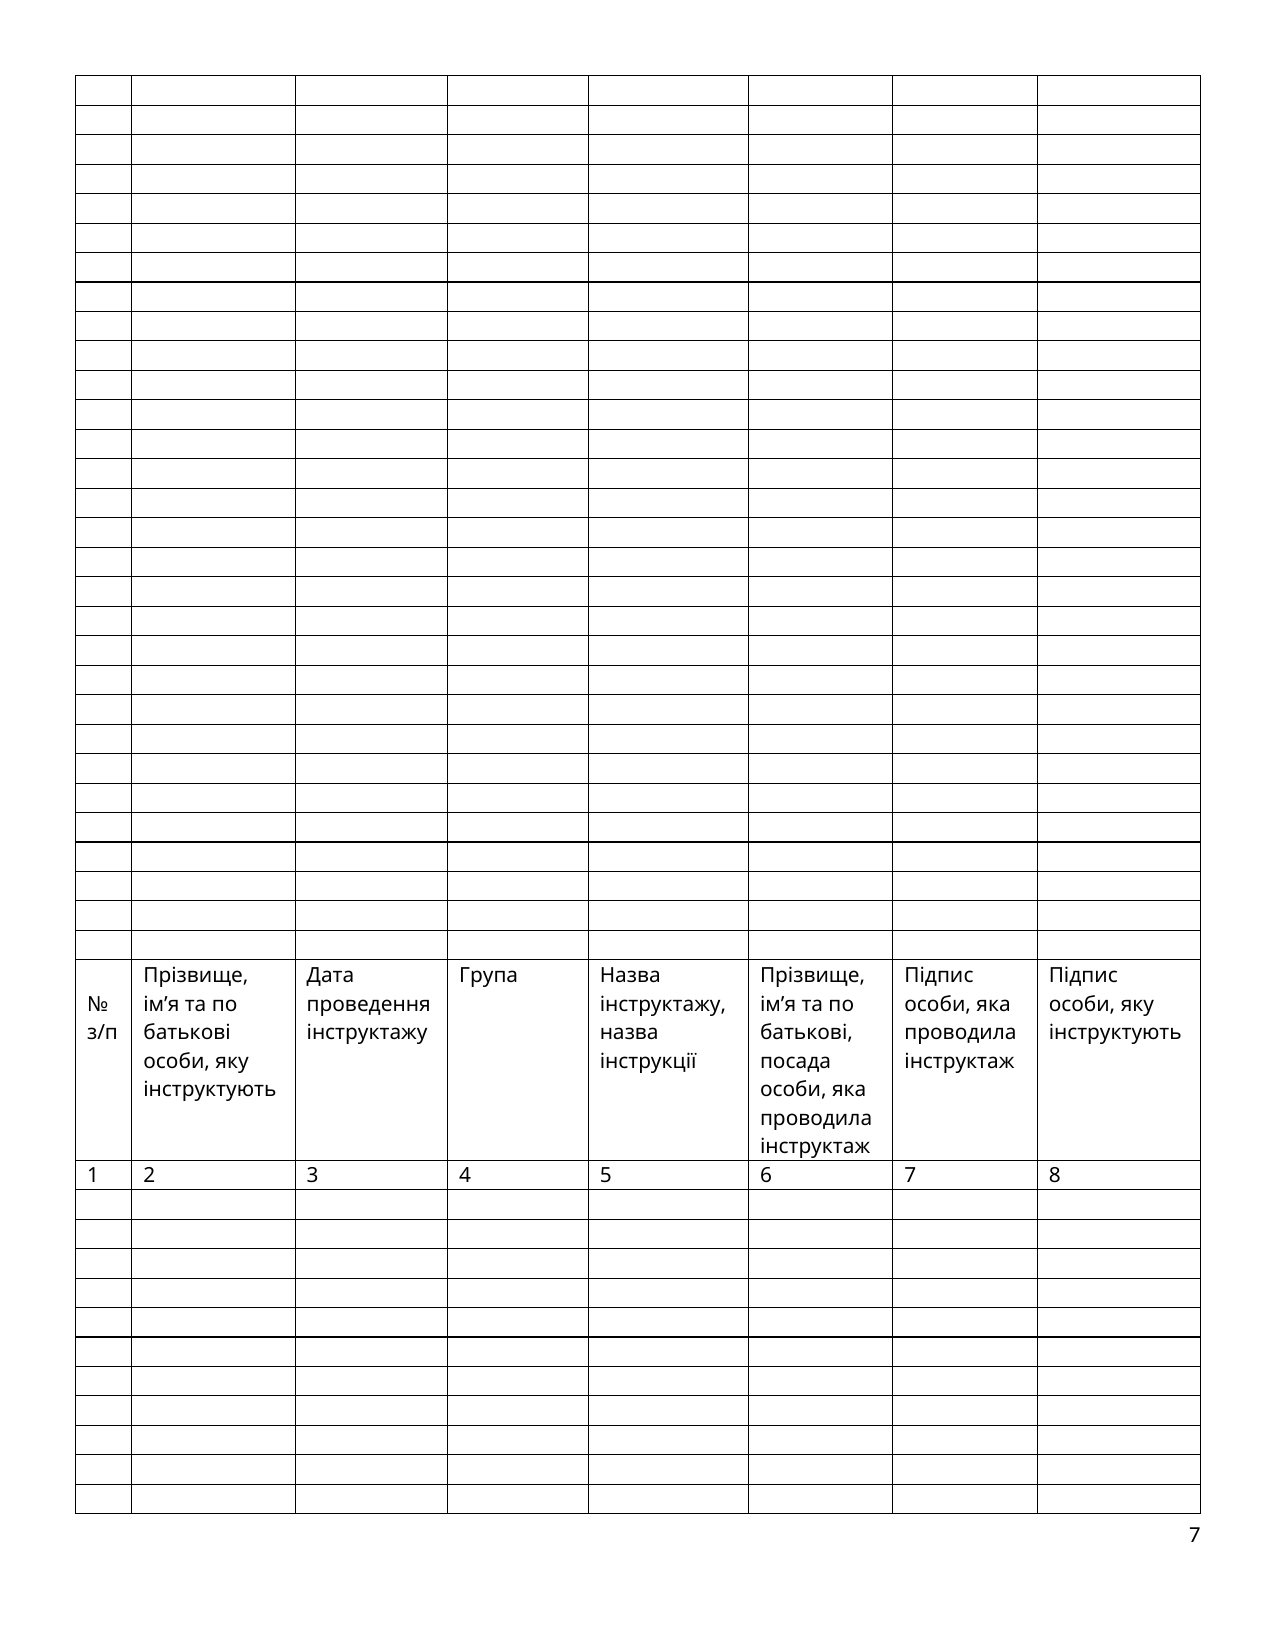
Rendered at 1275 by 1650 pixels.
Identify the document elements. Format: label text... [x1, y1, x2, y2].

table_cell [132, 1220, 295, 1248]
table_cell [893, 371, 1037, 399]
table_cell [132, 607, 295, 635]
table_cell [1038, 1485, 1200, 1513]
table_cell [448, 283, 588, 311]
table_cell [132, 1308, 295, 1336]
table_cell [749, 1220, 892, 1248]
table_cell [296, 901, 447, 930]
table_cell [893, 430, 1037, 458]
table_cell [749, 754, 892, 782]
table_cell [132, 1338, 295, 1366]
table_cell [893, 312, 1037, 340]
table_cell [132, 253, 295, 281]
table_cell [1038, 725, 1200, 753]
table_cell [589, 224, 748, 252]
table_cell [893, 695, 1037, 723]
table_cell Група [448, 960, 588, 1159]
table_cell [589, 1396, 748, 1425]
table_cell [296, 341, 447, 370]
table_cell [893, 548, 1037, 576]
table_cell Підпис особи, яка проводила інструктаж [893, 960, 1037, 1159]
table_cell [448, 341, 588, 370]
table_cell [132, 106, 295, 134]
table_cell [749, 872, 892, 900]
table_cell [1038, 489, 1200, 517]
table_cell [76, 1279, 131, 1307]
table_cell [1038, 400, 1200, 429]
table_cell [589, 666, 748, 694]
table_cell [296, 577, 447, 606]
table_cell [749, 76, 892, 104]
table_cell [296, 1279, 447, 1307]
table_cell [76, 1396, 131, 1425]
table_cell [448, 784, 588, 812]
table_cell [1038, 371, 1200, 399]
table_cell [132, 577, 295, 606]
table_cell [448, 843, 588, 871]
table_cell [1038, 843, 1200, 871]
table_cell [1038, 813, 1200, 841]
table_cell [76, 901, 131, 930]
table_cell [893, 165, 1037, 193]
table_cell [589, 872, 748, 900]
table_cell [749, 784, 892, 812]
table_cell [448, 400, 588, 429]
table_cell [749, 224, 892, 252]
table_cell [76, 1485, 131, 1513]
table_cell [1038, 253, 1200, 281]
table_cell [1038, 1249, 1200, 1277]
table_cell [893, 1190, 1037, 1218]
table_cell [749, 1279, 892, 1307]
table_cell [76, 400, 131, 429]
table_cell [589, 931, 748, 959]
table_cell [893, 754, 1037, 782]
table_cell [296, 636, 447, 664]
table_cell [893, 813, 1037, 841]
table_cell [132, 135, 295, 163]
table_cell [296, 754, 447, 782]
table_cell [749, 400, 892, 429]
table_cell [589, 1338, 748, 1366]
table_cell [76, 459, 131, 488]
table_cell [132, 548, 295, 576]
table_cell [589, 725, 748, 753]
table_cell [448, 1338, 588, 1366]
table_cell [76, 607, 131, 635]
table_cell [448, 901, 588, 930]
table_cell [448, 194, 588, 222]
table_cell [893, 872, 1037, 900]
table_cell [296, 607, 447, 635]
table_cell [76, 1426, 131, 1454]
table_cell [589, 1308, 748, 1336]
table_cell [749, 666, 892, 694]
table_cell [132, 224, 295, 252]
table_cell [448, 636, 588, 664]
table_cell [76, 283, 131, 311]
table_cell [76, 754, 131, 782]
table_cell [749, 106, 892, 134]
table_cell [76, 577, 131, 606]
table_cell [749, 607, 892, 635]
table_cell [893, 224, 1037, 252]
table_cell [132, 489, 295, 517]
table_cell [893, 341, 1037, 370]
table_cell [589, 754, 748, 782]
table_cell [76, 518, 131, 547]
table_cell [1038, 1190, 1200, 1218]
table_cell [749, 489, 892, 517]
table_cell Назва інструктажу, назва інструкції [589, 960, 748, 1159]
table_cell [296, 666, 447, 694]
table_cell [589, 1190, 748, 1218]
table_cell [296, 725, 447, 753]
table_cell [448, 931, 588, 959]
table_cell 1 [76, 1161, 131, 1189]
table_cell [893, 636, 1037, 664]
table_cell [893, 725, 1037, 753]
table_cell [448, 518, 588, 547]
table_cell [1038, 194, 1200, 222]
table_cell [893, 1396, 1037, 1425]
table_cell [589, 1485, 748, 1513]
table_cell [448, 695, 588, 723]
table_cell [589, 813, 748, 841]
table_cell [448, 1308, 588, 1336]
table_cell [448, 1485, 588, 1513]
table_cell [448, 1455, 588, 1484]
table_cell [296, 872, 447, 900]
table_cell [749, 548, 892, 576]
table_cell [296, 1455, 447, 1484]
table_cell [296, 1396, 447, 1425]
table_cell [76, 253, 131, 281]
table_cell [76, 1338, 131, 1366]
table_cell [749, 725, 892, 753]
table_cell [893, 1485, 1037, 1513]
table_cell [132, 1249, 295, 1277]
table_cell 7 [893, 1161, 1037, 1189]
table_cell [76, 1190, 131, 1218]
table_cell [749, 1308, 892, 1336]
table_cell [893, 1249, 1037, 1277]
table_cell [448, 754, 588, 782]
table_cell 3 [296, 1161, 447, 1189]
table_cell [296, 1308, 447, 1336]
table_cell [589, 901, 748, 930]
table_cell [749, 1367, 892, 1395]
table_cell [589, 459, 748, 488]
table_cell [589, 135, 748, 163]
table_cell [132, 901, 295, 930]
table_cell [749, 1426, 892, 1454]
table_cell [132, 1190, 295, 1218]
table_cell [132, 931, 295, 959]
table_cell [749, 813, 892, 841]
table_cell [589, 518, 748, 547]
table_cell [893, 1455, 1037, 1484]
table_cell 2 [132, 1161, 295, 1189]
table_cell [749, 135, 892, 163]
table_cell Прізвище, ім’я та по батькові особи, яку інструктують [132, 960, 295, 1159]
table_cell [1038, 1396, 1200, 1425]
table_cell [589, 607, 748, 635]
table_cell [749, 341, 892, 370]
table_cell [448, 459, 588, 488]
table_cell [589, 341, 748, 370]
table_cell [448, 666, 588, 694]
table_cell [296, 224, 447, 252]
table_cell [448, 489, 588, 517]
table_cell [1038, 165, 1200, 193]
table_cell [589, 283, 748, 311]
table_cell [749, 931, 892, 959]
table_cell [76, 135, 131, 163]
table_cell [76, 194, 131, 222]
table_cell [448, 577, 588, 606]
table_cell [589, 695, 748, 723]
table_cell [132, 666, 295, 694]
table_cell [893, 135, 1037, 163]
table_cell [893, 283, 1037, 311]
table_cell [448, 1367, 588, 1395]
table_cell [296, 518, 447, 547]
table_cell [749, 1190, 892, 1218]
table_cell [76, 843, 131, 871]
table_cell [296, 430, 447, 458]
table_cell [296, 76, 447, 104]
table_cell [893, 1426, 1037, 1454]
table_cell 5 [589, 1161, 748, 1189]
table_cell [1038, 872, 1200, 900]
table_cell [132, 1367, 295, 1395]
table_cell 6 [749, 1161, 892, 1189]
table_cell [1038, 636, 1200, 664]
table_cell [1038, 106, 1200, 134]
table_cell [296, 1220, 447, 1248]
table_cell [589, 312, 748, 340]
table_cell [749, 518, 892, 547]
table_cell [296, 489, 447, 517]
table_cell [589, 430, 748, 458]
table_cell [76, 430, 131, 458]
table_cell [1038, 695, 1200, 723]
table_cell [296, 459, 447, 488]
table_cell [1038, 1367, 1200, 1395]
table_cell [76, 76, 131, 104]
table_cell [589, 194, 748, 222]
table_cell [749, 577, 892, 606]
table_cell [589, 784, 748, 812]
table_cell [893, 1338, 1037, 1366]
table_cell [893, 459, 1037, 488]
table_cell [132, 813, 295, 841]
table_cell [132, 1426, 295, 1454]
table_cell [749, 901, 892, 930]
table_cell [296, 1338, 447, 1366]
table_cell [589, 371, 748, 399]
table_cell [893, 931, 1037, 959]
table_cell 4 [448, 1161, 588, 1189]
table_cell [893, 518, 1037, 547]
table_cell [1038, 1338, 1200, 1366]
table_cell Підпис особи, яку інструктують [1038, 960, 1200, 1159]
table_cell [296, 1367, 447, 1395]
table_cell [749, 1396, 892, 1425]
table_cell [132, 400, 295, 429]
table_cell [1038, 341, 1200, 370]
table_cell [296, 1426, 447, 1454]
table_cell [76, 931, 131, 959]
table_cell [1038, 901, 1200, 930]
table_cell [589, 253, 748, 281]
table_cell [448, 371, 588, 399]
table_cell [448, 1190, 588, 1218]
table_cell [76, 872, 131, 900]
table_cell [749, 312, 892, 340]
table_cell [1038, 754, 1200, 782]
table_cell [132, 76, 295, 104]
table_cell [76, 106, 131, 134]
table_cell [749, 283, 892, 311]
table_cell [749, 1338, 892, 1366]
table_cell [76, 1308, 131, 1336]
table_cell [76, 636, 131, 664]
table_cell [893, 577, 1037, 606]
table_cell [448, 548, 588, 576]
table_cell [1038, 1220, 1200, 1248]
table_cell [132, 341, 295, 370]
table_cell [1038, 577, 1200, 606]
table_cell [893, 784, 1037, 812]
table_cell [132, 518, 295, 547]
table_cell [749, 459, 892, 488]
table_cell [296, 695, 447, 723]
table_cell [296, 813, 447, 841]
table_cell [76, 725, 131, 753]
table_cell [76, 1367, 131, 1395]
table_cell [893, 400, 1037, 429]
table_cell [132, 283, 295, 311]
table_cell [1038, 931, 1200, 959]
table_cell [589, 1249, 748, 1277]
table_cell [296, 784, 447, 812]
table_cell [448, 253, 588, 281]
table_cell [1038, 666, 1200, 694]
table_cell [893, 901, 1037, 930]
table_cell [893, 253, 1037, 281]
table_cell [132, 1455, 295, 1484]
table_cell [749, 1455, 892, 1484]
table_cell [749, 371, 892, 399]
table_cell [76, 813, 131, 841]
table_cell [1038, 430, 1200, 458]
table_cell [76, 371, 131, 399]
table_cell [589, 165, 748, 193]
table_cell [76, 489, 131, 517]
table_cell [1038, 1279, 1200, 1307]
table_cell Прізвище, ім’я та по батькові, посада особи, яка проводила інструктаж [749, 960, 892, 1159]
table_cell [1038, 135, 1200, 163]
table_cell [76, 312, 131, 340]
table_cell [893, 106, 1037, 134]
table_cell [589, 1426, 748, 1454]
table_cell [589, 106, 748, 134]
table_cell [1038, 518, 1200, 547]
table_cell [448, 1249, 588, 1277]
table_cell [589, 1455, 748, 1484]
table_cell [448, 1396, 588, 1425]
table_cell [749, 636, 892, 664]
table_cell [132, 430, 295, 458]
table_cell [1038, 1308, 1200, 1336]
table_cell [448, 1220, 588, 1248]
table_cell [893, 666, 1037, 694]
table_cell [589, 76, 748, 104]
table_cell [589, 489, 748, 517]
table_cell [589, 1220, 748, 1248]
table_cell [893, 1220, 1037, 1248]
table_cell [296, 931, 447, 959]
table_cell [76, 341, 131, 370]
table_cell [589, 1367, 748, 1395]
table_cell [448, 1426, 588, 1454]
table_cell [749, 1249, 892, 1277]
table_cell [296, 283, 447, 311]
table_cell [1038, 224, 1200, 252]
table_cell [448, 312, 588, 340]
table_cell [749, 1485, 892, 1513]
table_cell [76, 695, 131, 723]
table_cell [589, 636, 748, 664]
table_cell [893, 1279, 1037, 1307]
table_cell [76, 1455, 131, 1484]
table_cell [448, 872, 588, 900]
table_cell [749, 843, 892, 871]
table_cell 8 [1038, 1161, 1200, 1189]
table_cell [589, 843, 748, 871]
table_cell [296, 312, 447, 340]
table_cell [132, 312, 295, 340]
table_cell [132, 194, 295, 222]
table_cell [76, 784, 131, 812]
table_cell [132, 165, 295, 193]
table_cell [893, 76, 1037, 104]
table_cell [448, 1279, 588, 1307]
table_cell [1038, 1455, 1200, 1484]
table_cell [589, 577, 748, 606]
table_cell [132, 843, 295, 871]
table_cell [749, 430, 892, 458]
table_cell [1038, 459, 1200, 488]
table_cell [296, 253, 447, 281]
table_cell Дата проведення інструктажу [296, 960, 447, 1159]
table_cell [132, 695, 295, 723]
table_cell [296, 843, 447, 871]
table_cell [296, 1190, 447, 1218]
table_cell [296, 106, 447, 134]
table_cell [448, 430, 588, 458]
table_cell [76, 224, 131, 252]
table_cell [132, 1279, 295, 1307]
table_cell [1038, 283, 1200, 311]
table_cell [296, 400, 447, 429]
table_cell [589, 548, 748, 576]
table_cell [132, 1485, 295, 1513]
table_cell [749, 165, 892, 193]
table_cell [132, 754, 295, 782]
table_cell [296, 194, 447, 222]
table_cell [893, 1367, 1037, 1395]
table_cell [589, 1279, 748, 1307]
table_cell [76, 1249, 131, 1277]
table_cell [448, 813, 588, 841]
table_cell [893, 843, 1037, 871]
table_cell [1038, 548, 1200, 576]
table_cell [132, 725, 295, 753]
table_cell [893, 489, 1037, 517]
table_cell [1038, 1426, 1200, 1454]
table_cell [76, 165, 131, 193]
table_cell [296, 548, 447, 576]
table_cell [76, 1220, 131, 1248]
table_cell [893, 607, 1037, 635]
table_cell [448, 725, 588, 753]
table_cell [448, 106, 588, 134]
table_cell [893, 194, 1037, 222]
table_cell [132, 636, 295, 664]
table_cell [132, 1396, 295, 1425]
table_cell [749, 253, 892, 281]
table_cell [749, 695, 892, 723]
table_cell [132, 371, 295, 399]
table_cell [749, 194, 892, 222]
table_cell № з/п [76, 960, 131, 1159]
table_cell [893, 1308, 1037, 1336]
table_cell [448, 76, 588, 104]
table_cell [296, 165, 447, 193]
table_cell [1038, 607, 1200, 635]
table_cell [448, 165, 588, 193]
table_cell [589, 400, 748, 429]
table_cell [76, 666, 131, 694]
table_cell [296, 1249, 447, 1277]
table_cell [296, 1485, 447, 1513]
table_cell [1038, 784, 1200, 812]
table_cell [1038, 76, 1200, 104]
table_cell [76, 548, 131, 576]
table_cell [448, 224, 588, 252]
table_cell [132, 784, 295, 812]
table_cell [132, 872, 295, 900]
table_cell [296, 135, 447, 163]
table_cell [448, 607, 588, 635]
table_cell [296, 371, 447, 399]
table_cell [1038, 312, 1200, 340]
table_cell [132, 459, 295, 488]
table_cell [448, 135, 588, 163]
